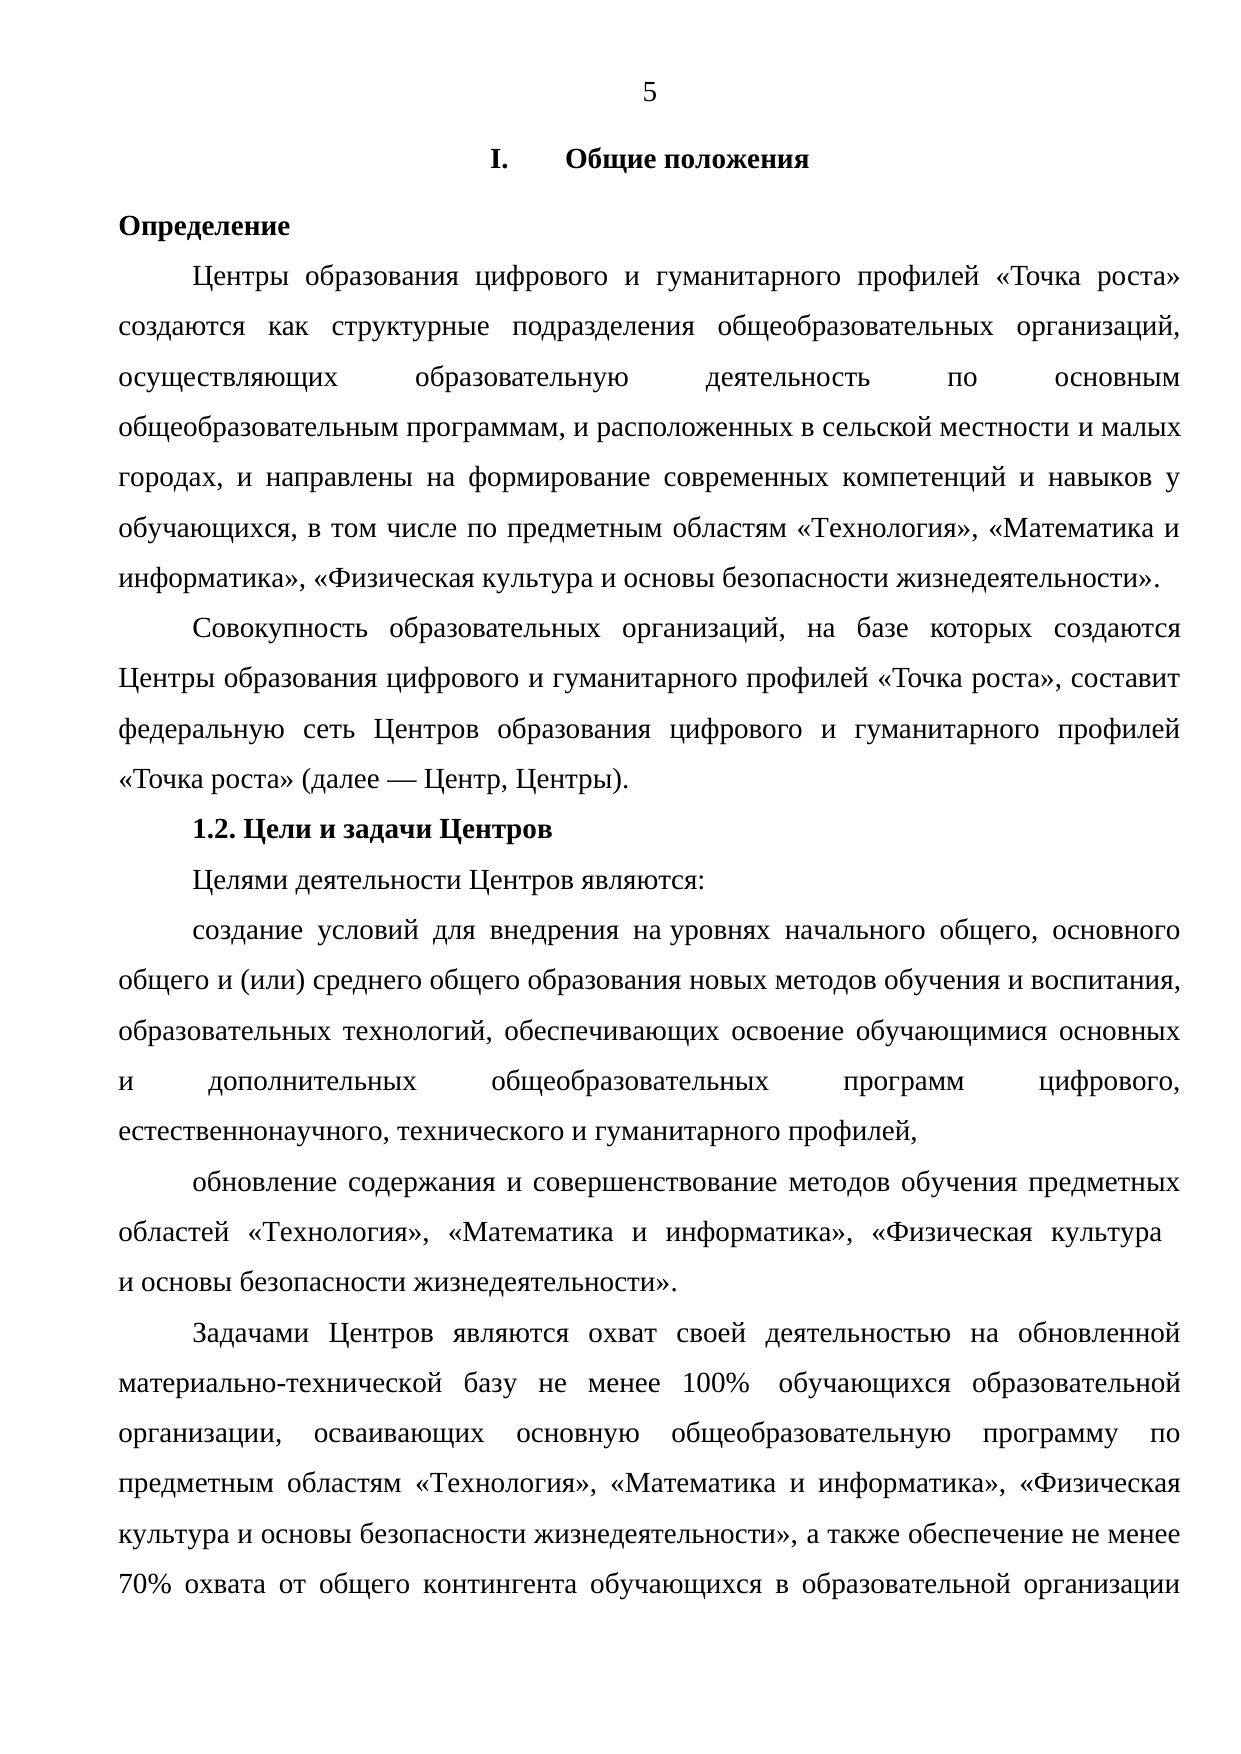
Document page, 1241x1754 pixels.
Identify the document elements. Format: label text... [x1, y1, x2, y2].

list Общие положения [118, 141, 1181, 174]
text Центры образования цифрового и гуманитарного профилей «Точка роста» создаются как структурные подразделения общеобразовательных организаций, осуществляющих образовательную деятельность по основным общеобразовательным программам, и расположенных в сельской местности и малых городах, и направлены на формирование современных компетенций и навыков у обучающихся, в том числе по предметным областям «Технология», «Математика и информатика», «Физическая культура и основы безопасности жизнедеятельности». [118, 258, 1181, 593]
text обновление содержания и совершенствование методов обучения предметных областей «Технология», «Математика и информатика», «Физическая культура и основы безопасности жизнедеятельности». [118, 1164, 1181, 1298]
text Совокупность образовательных организаций, на базе которых создаются Центры образования цифрового и гуманитарного профилей «Точка роста», составит федеральную сеть Центров образования цифрового и гуманитарного профилей «Точка роста» (далее — Центр, Центры). [118, 610, 1181, 795]
text Определение [118, 208, 1181, 241]
text Целями деятельности Центров являются: [118, 862, 1181, 895]
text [118, 1315, 1181, 1600]
text 1.2. Цели и задачи Центров [118, 812, 1181, 845]
text создание условий для внедрения на уровнях начального общего, основного общего и (или) среднего общего образования новых методов обучения и воспитания, образовательных технологий, обеспечивающих освоение обучающимися основных и дополнительных общеобразовательных программ цифрового, естественнонаучного, технического и гуманитарного профилей, [118, 912, 1181, 1147]
